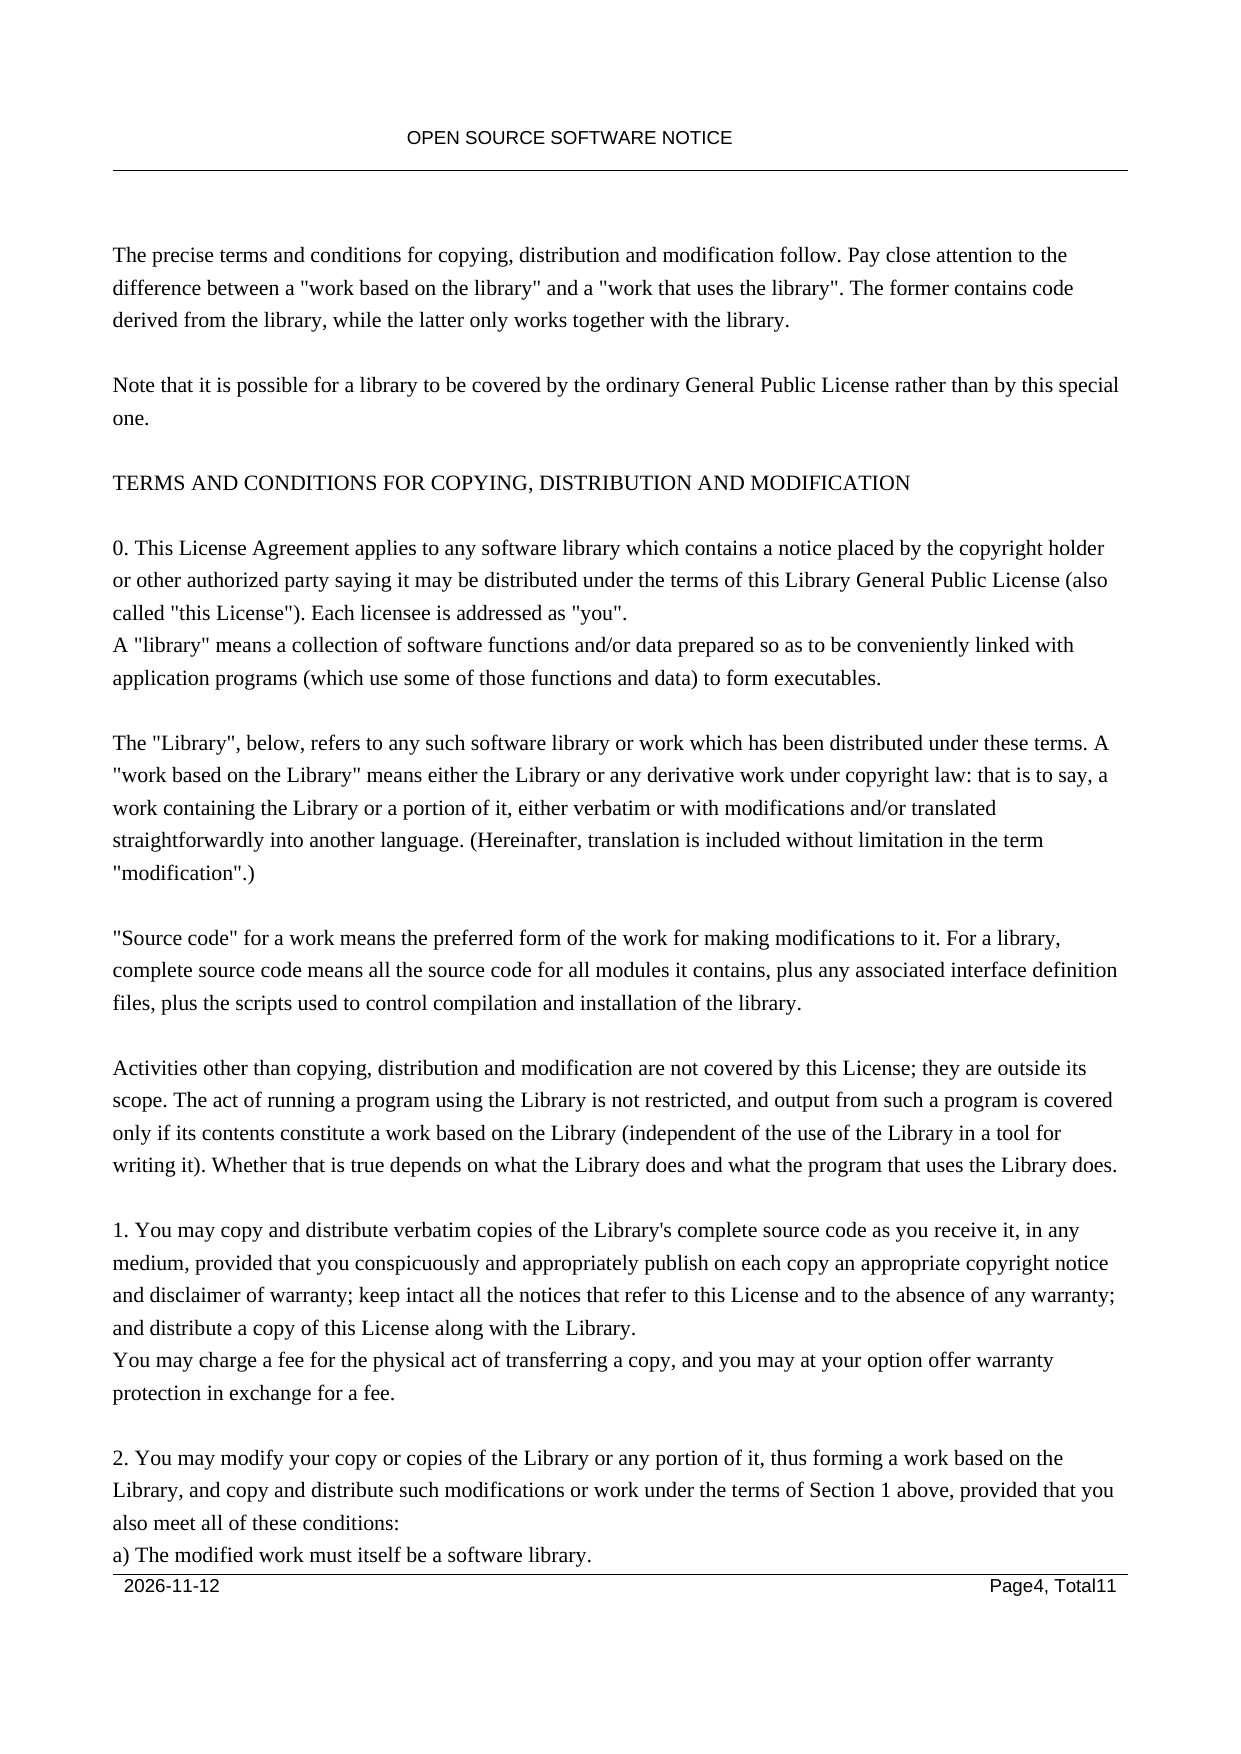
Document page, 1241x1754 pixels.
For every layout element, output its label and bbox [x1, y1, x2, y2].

text [112, 206, 1128, 1571]
